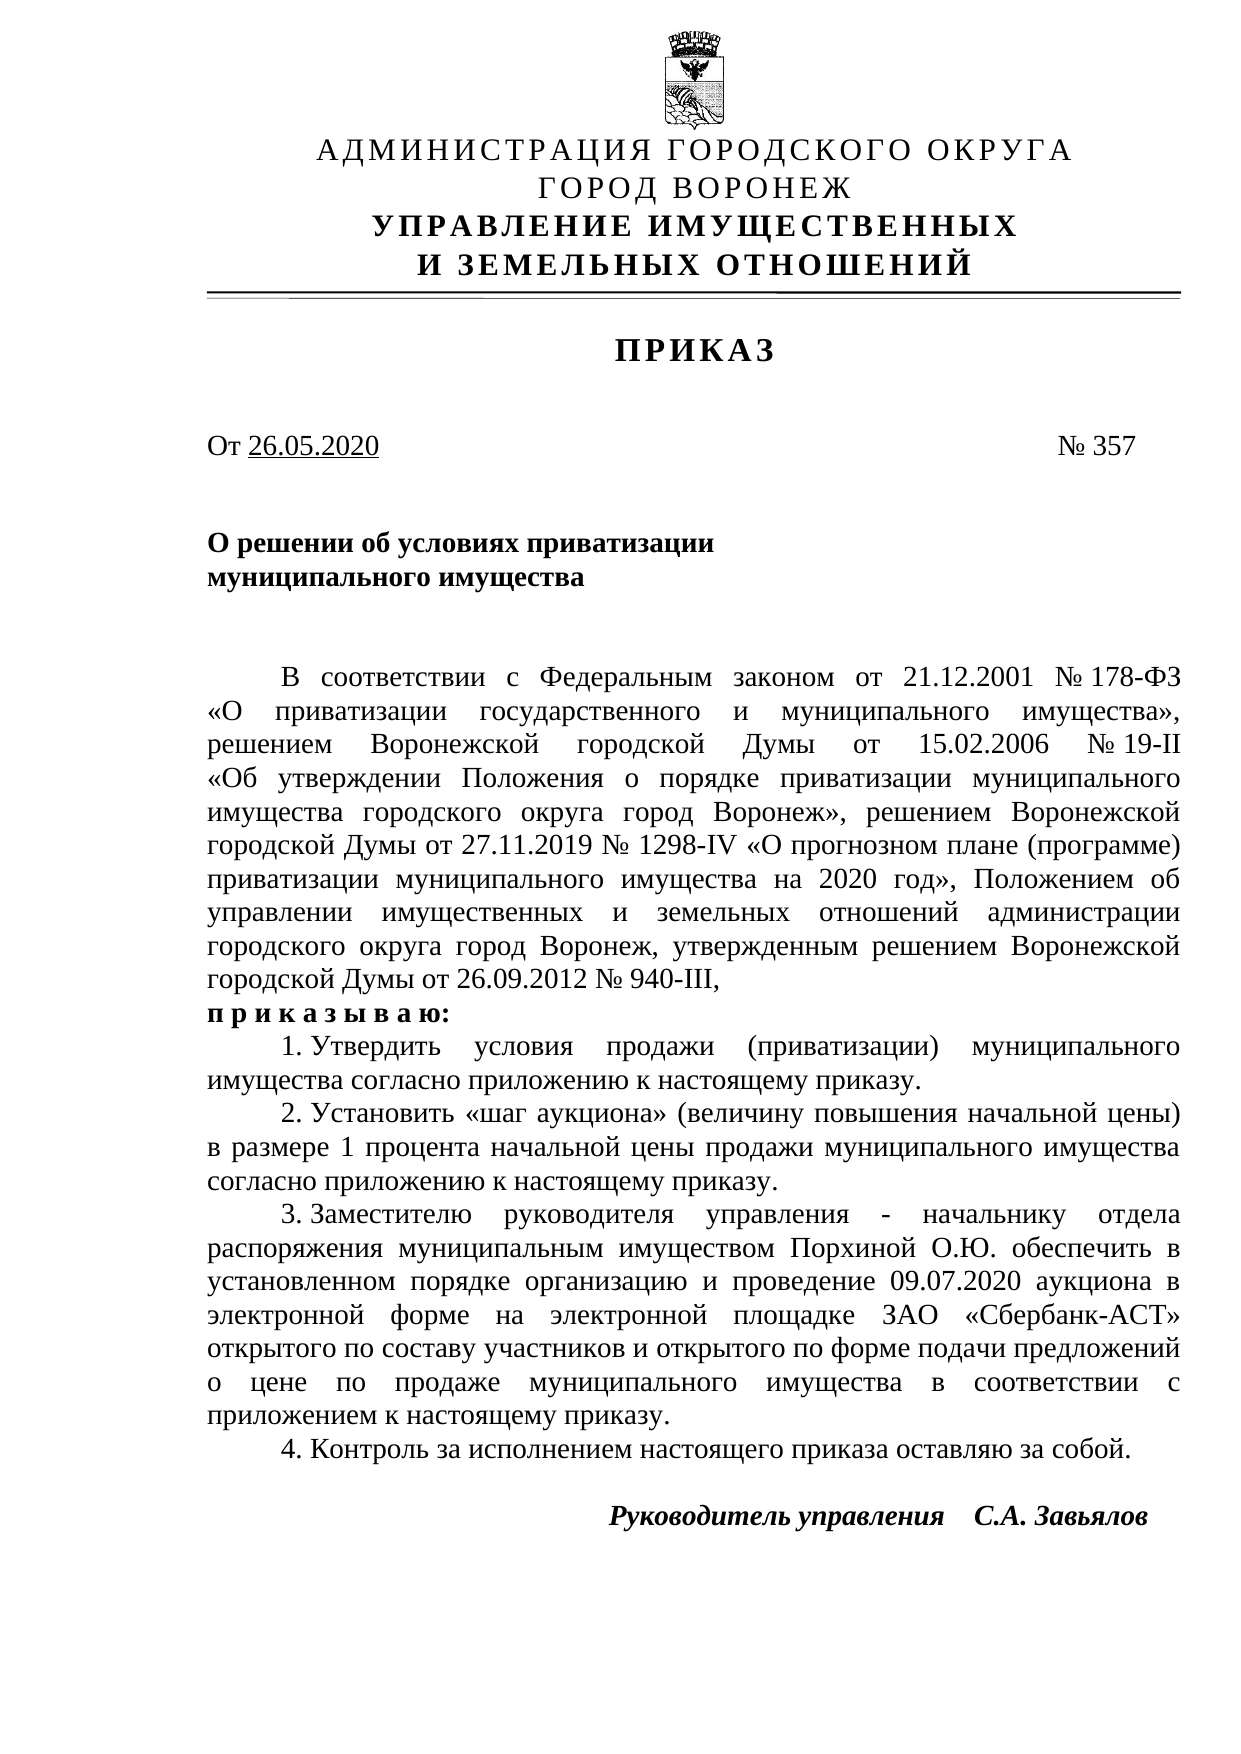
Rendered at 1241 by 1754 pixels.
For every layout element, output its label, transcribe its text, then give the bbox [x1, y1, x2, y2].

text О решении об условиях приватизации [207, 525, 1181, 559]
text Руководитель управления С.А. Завьялов [517, 1498, 1181, 1532]
text 2. Установить «шаг аукциона» (величину повышения начальной цены) в размере 1 процента начальной цены продажи муниципального имущества согласно приложению к настоящему приказу. [207, 1096, 1181, 1196]
text От 26.05.2020 № 357 [207, 428, 1181, 461]
text В соответствии с Федеральным законом от 21.12.2001 № 178-ФЗ «О приватизации государственного и муниципального имущества», решением Воронежской городской Думы от 15.02.2006 № 19-II «Об утверждении Положения о порядке приватизации муниципального имущества городского округа город Воронеж», решением Воронежской городской Думы от 27.11.2019 № 1298-IV «О прогнозном плане (программе) приватизации муниципального имущества на 2020 год», Положением об управлении имущественных и земельных отношений администрации городского округа город Воронеж, утвержденным решением Воронежской городской Думы от 26.09.2012 № 940-III, [207, 659, 1181, 995]
text 1. Утвердить условия продажи (приватизации) муниципального имущества согласно приложению к настоящему приказу. [207, 1028, 1181, 1096]
text 4. Контроль за исполнением настоящего приказа оставляю за собой. [207, 1431, 1181, 1464]
text п р и к а з ы в а ю: [207, 995, 1181, 1028]
text ГОРОД ВОРОНЕЖ [207, 170, 1181, 206]
picture [663, 29, 724, 130]
text АДМИНИСТРАЦИЯ ГОРОДСКОГО ОКРУГА [207, 132, 1181, 168]
text И ЗЕМЕЛЬНЫХ ОТНОШЕНИЙ [207, 246, 1181, 282]
text 3. Заместителю руководителя управления - начальнику отдела распоряжения муниципальным имуществом Порхиной О.Ю. обеспечить в установленном порядке организацию и проведение 09.07.2020 аукциона в электронной форме на электронной площадке ЗАО «Сбербанк-АСТ» открытого по составу участников и открытого по форме подачи предложений о цене по продаже муниципального имущества в соответствии с приложением к настоящему приказу. [207, 1196, 1181, 1431]
text УПРАВЛЕНИЕ ИМУЩЕСТВЕННЫХ [207, 208, 1181, 244]
text муниципального имущества [207, 559, 1181, 592]
title ПРИКАЗ [207, 331, 1181, 369]
